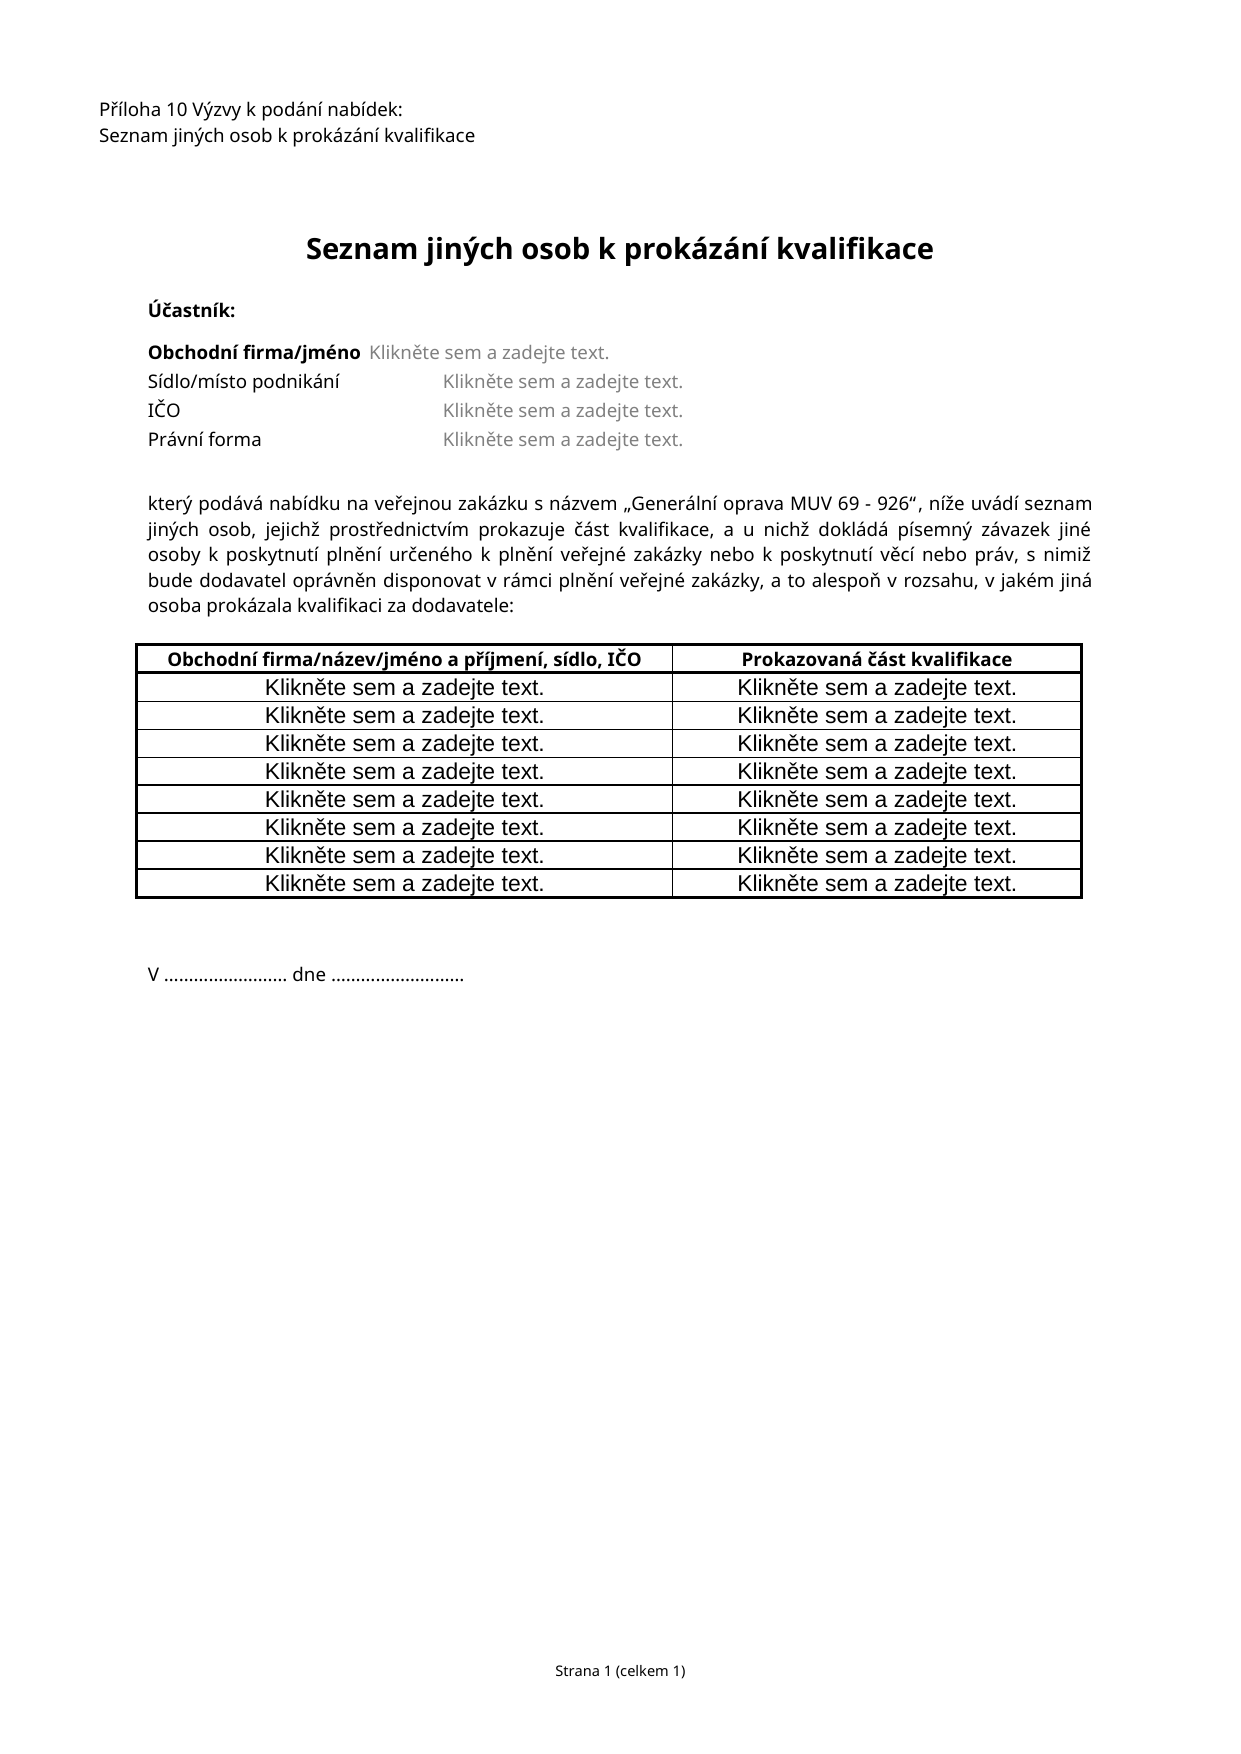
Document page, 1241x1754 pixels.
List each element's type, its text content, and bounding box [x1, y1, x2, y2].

title Seznam jiných osob k prokázání kvalifikace [148, 228, 1093, 268]
text V ………………….… dne ……………………… [148, 957, 1092, 987]
text Účastník: [148, 293, 1093, 324]
text Právní forma [148, 423, 1093, 452]
table_header Obchodní firma/název/jméno a příjmení, sídlo, IČO [138, 646, 672, 671]
text Sídlo/místo podnikání [148, 365, 1093, 394]
text IČO [148, 394, 1093, 423]
table_header Prokazovaná část kvalifikace [673, 646, 1080, 671]
text Obchodní firma/jméno [148, 336, 1093, 365]
text který podává nabídku na veřejnou zakázku s názvem „Generální oprava MUV 69 - 926“, níže uvádí seznam jiných osob, jejichž prostřednictvím prokazuje část kvalifikace, a u nichž dokládá písemný závazek jiné osoby k poskytnutí plnění určeného k plnění veřejné zakázky nebo k poskytnutí věcí nebo práv, s nimiž bude dodavatel oprávněn disponovat v rámci plnění veřejné zakázky, a to alespoň v rozsahu, v jakém jiná osoba prokázala kvalifikaci za dodavatele: [148, 490, 1093, 618]
